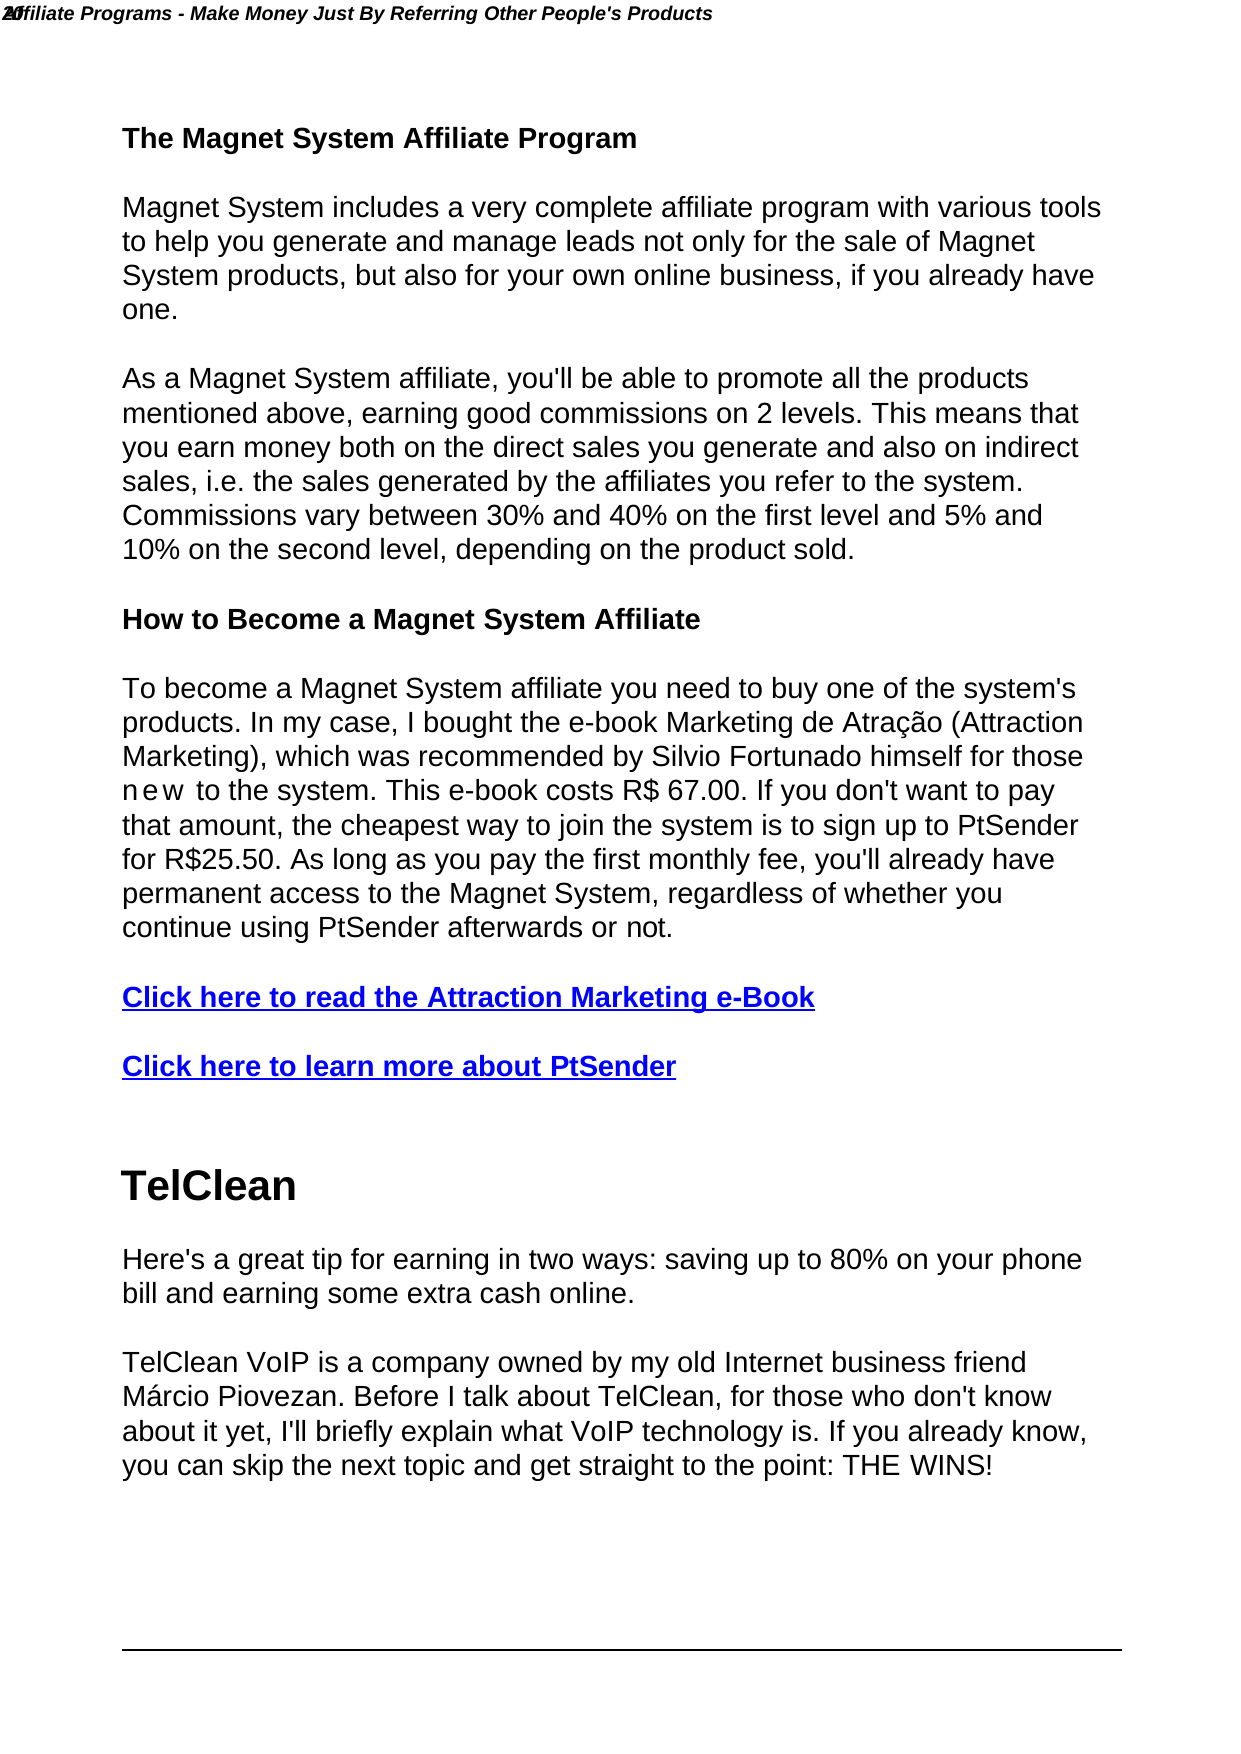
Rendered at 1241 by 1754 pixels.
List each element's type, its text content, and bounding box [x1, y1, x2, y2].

text TelClean VoIP is a company owned by my old Internet business friend Márcio Piovezan. Before I talk about TelClean, for those who don't know about it yet, I'll briefly explain what VoIP technology is. If you already know, you can skip the next topic and get straight to the point: THE WINS! [122, 1345, 1099, 1481]
text Click here to read the Attraction Marketing e-Book [122, 980, 1240, 1013]
text Here's a great tip for earning in two ways: saving up to 80% on your phone bill and earning some extra cash online. [122, 1242, 1105, 1310]
text Magnet System includes a very complete affiliate program with various tools to help you generate and manage leads not only for the sale of Magnet System products, but also for your own online business, if you already have one. [122, 190, 1105, 326]
text How to Become a Magnet System Affiliate [122, 602, 1240, 636]
text Click here to learn more about PtSender [122, 1049, 1240, 1082]
text As a Magnet System affiliate, you'll be able to promote all the products mentioned above, earning good commissions on 2 levels. This means that you earn money both on the direct sales you generate and also on indirect sales, i.e. the sales generated by the affiliates you refer to the system. Commissions vary between 30% and 40% on the first level and 5% and 10% on the second level, depending on the product sold. [122, 361, 1090, 566]
text The Magnet System Affiliate Program [122, 121, 1240, 154]
subtitle TelClean [120, 1161, 1240, 1209]
text To become a Magnet System affiliate you need to buy one of the system's products. In my case, I bought the e-book Marketing de Atração (Attraction Marketing), which was recommended by Silvio Fortunado himself for those new to the system. This e-book costs R$ 67.00. If you don't want to pay that amount, the cheapest way to join the system is to sign up to PtSender for R$25.50. As long as you pay the first monthly fee, you'll already have permanent access to the Magnet System, regardless of whether you continue using PtSender afterwards or not. [122, 671, 1105, 943]
